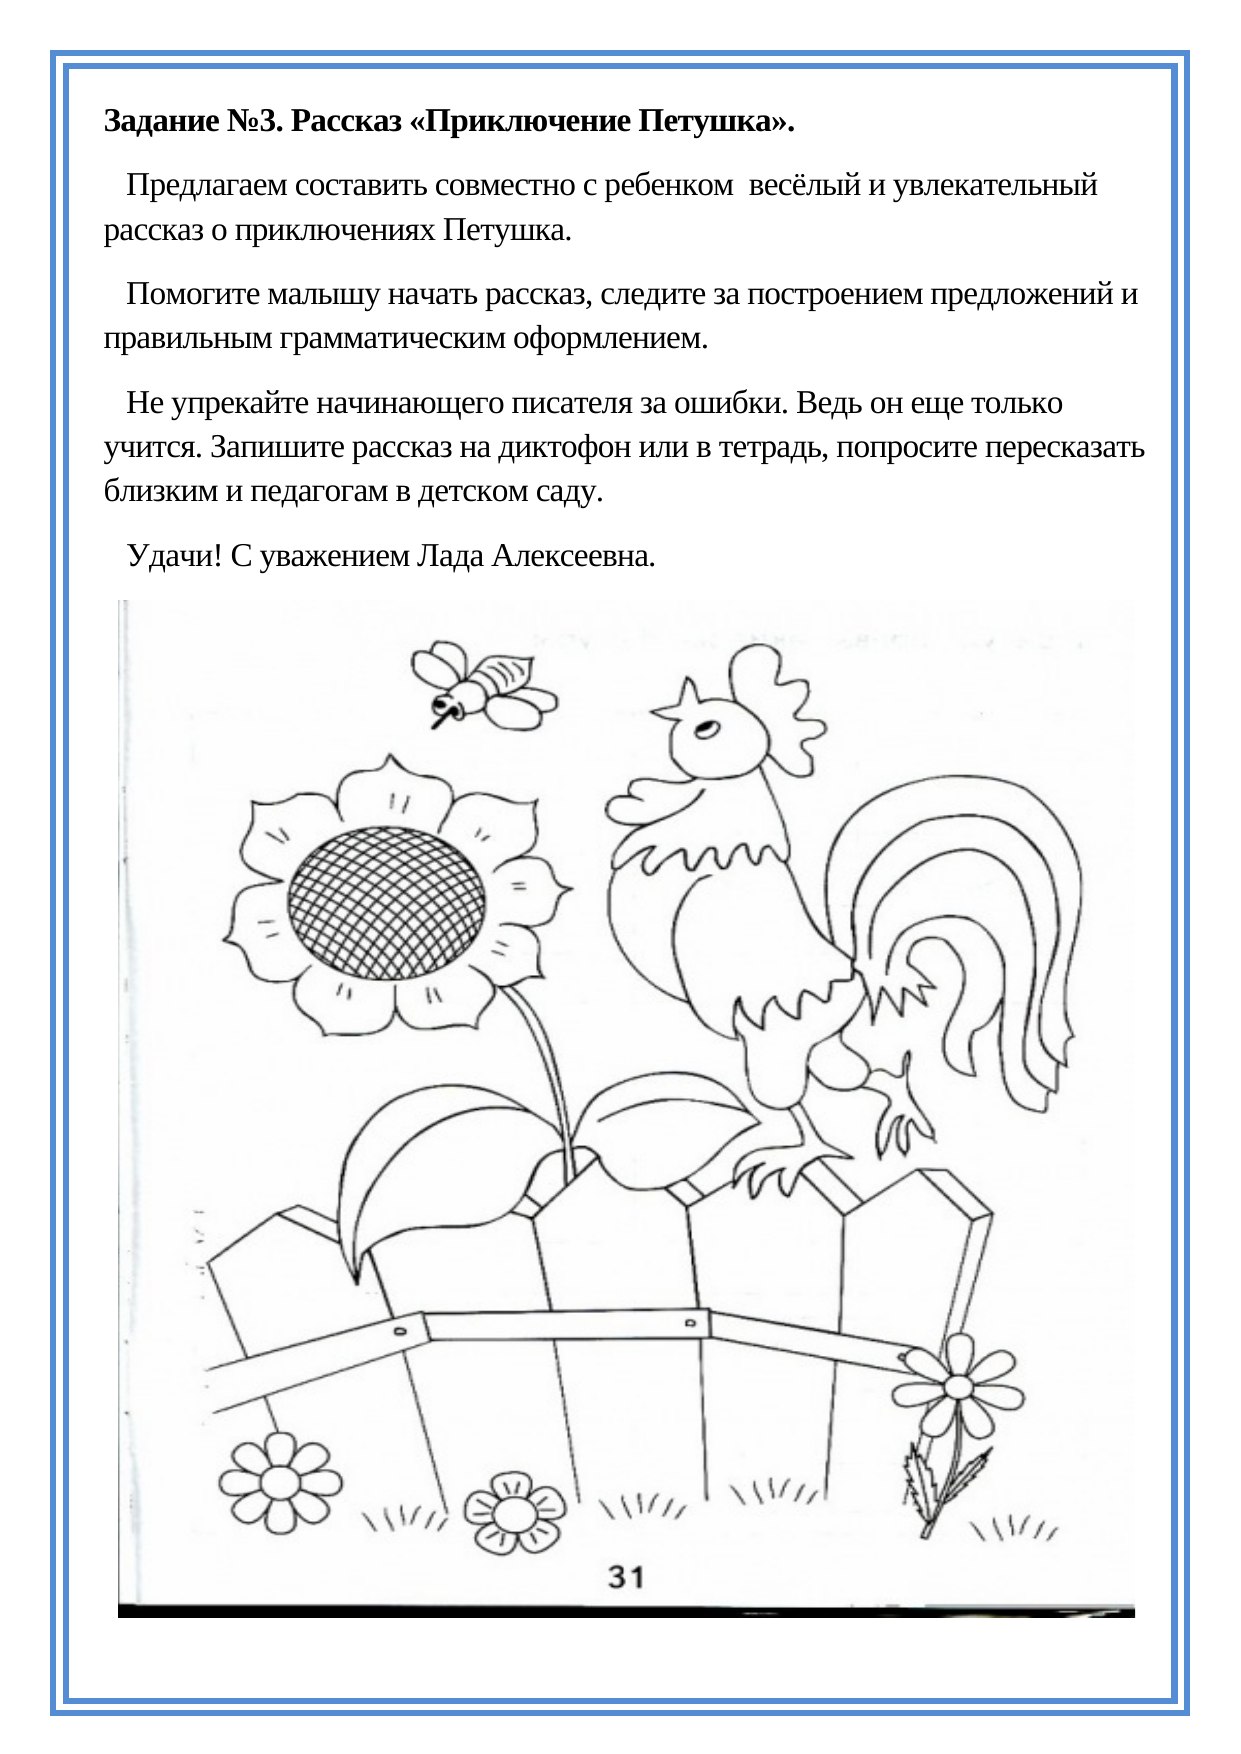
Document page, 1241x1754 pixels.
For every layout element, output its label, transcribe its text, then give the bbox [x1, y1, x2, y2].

text Помогите малышу начать рассказ, следите за построением предложений и правильным грамматическим оформлением. [103, 274, 1151, 356]
text Не упрекайте начинающего писателя за ошибки. Ведь он еще только учится. Запишите рассказ на диктофон или в тетрадь, попросите пересказать близким и педагогам в детском саду. [103, 383, 1151, 509]
text Удачи! С уважением Лада Алексеевна. [103, 536, 1151, 574]
text Предлагаем составить совместно с ребенком весёлый и увлекательный рассказ о приключениях Петушка. [103, 165, 1151, 247]
picture [118, 600, 1136, 1618]
text Задание №3. Рассказ «Приключение Петушка». [103, 100, 1151, 138]
